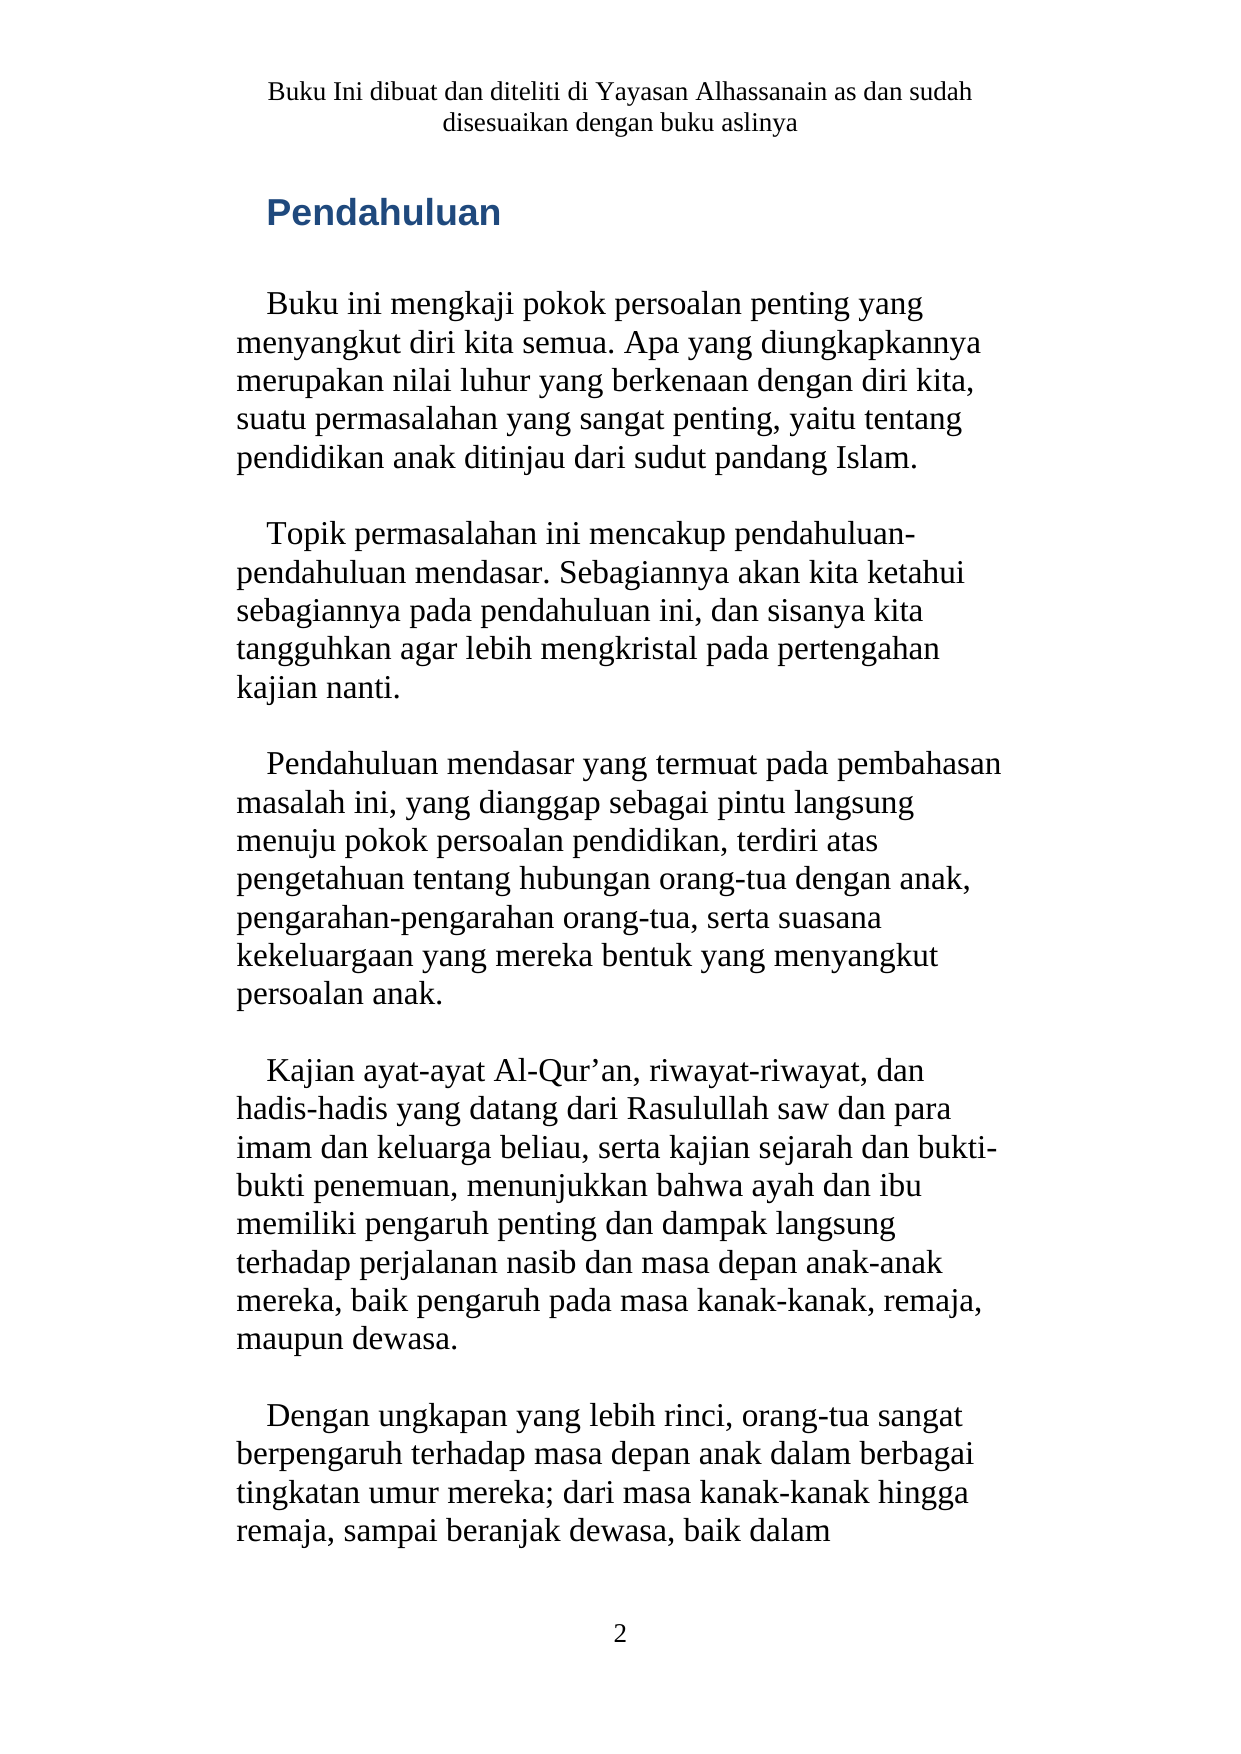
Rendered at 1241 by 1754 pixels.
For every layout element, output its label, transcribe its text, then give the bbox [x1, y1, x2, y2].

subtitle Pendahuluan [236, 190, 1004, 233]
text Buku ini mengkaji pokok persoalan penting yang menyangkut diri kita semua. Apa yang diungkapkannya merupakan nilai luhur yang berkenaan dengan diri kita, suatu permasalahan yang sangat penting, yaitu tentang pendidikan anak ditinjau dari sudut pandang Islam. [236, 284, 1004, 475]
text Pendahuluan mendasar yang termuat pada pembahasan masalah ini, yang dianggap sebagai pintu langsung menuju pokok persoalan pendidikan, terdiri atas pengetahuan tentang hubungan orang-tua dengan anak, pengarahan-pengarahan orang-tua, serta suasana kekeluargaan yang mereka bentuk yang menyangkut persoalan anak. [236, 744, 1004, 1012]
text Topik permasalahan ini mencakup pendahuluan-pendahuluan mendasar. Sebagiannya akan kita ketahui sebagiannya pada pendahuluan ini, dan sisanya kita tangguhkan agar lebih mengkristal pada pertengahan kajian nanti. [236, 514, 1004, 705]
text Kajian ayat-ayat Al-Qur’an, riwayat-riwayat, dan hadis-hadis yang datang dari Rasulullah saw dan para imam dan keluarga beliau, serta kajian sejarah dan bukti-bukti penemuan, menunjukkan bahwa ayah dan ibu memiliki pengaruh penting dan dampak langsung terhadap perjalanan nasib dan masa depan anak-anak mereka, baik pengaruh pada masa kanak-kanak, remaja, maupun dewasa. [236, 1050, 1004, 1357]
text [236, 1395, 1004, 1549]
